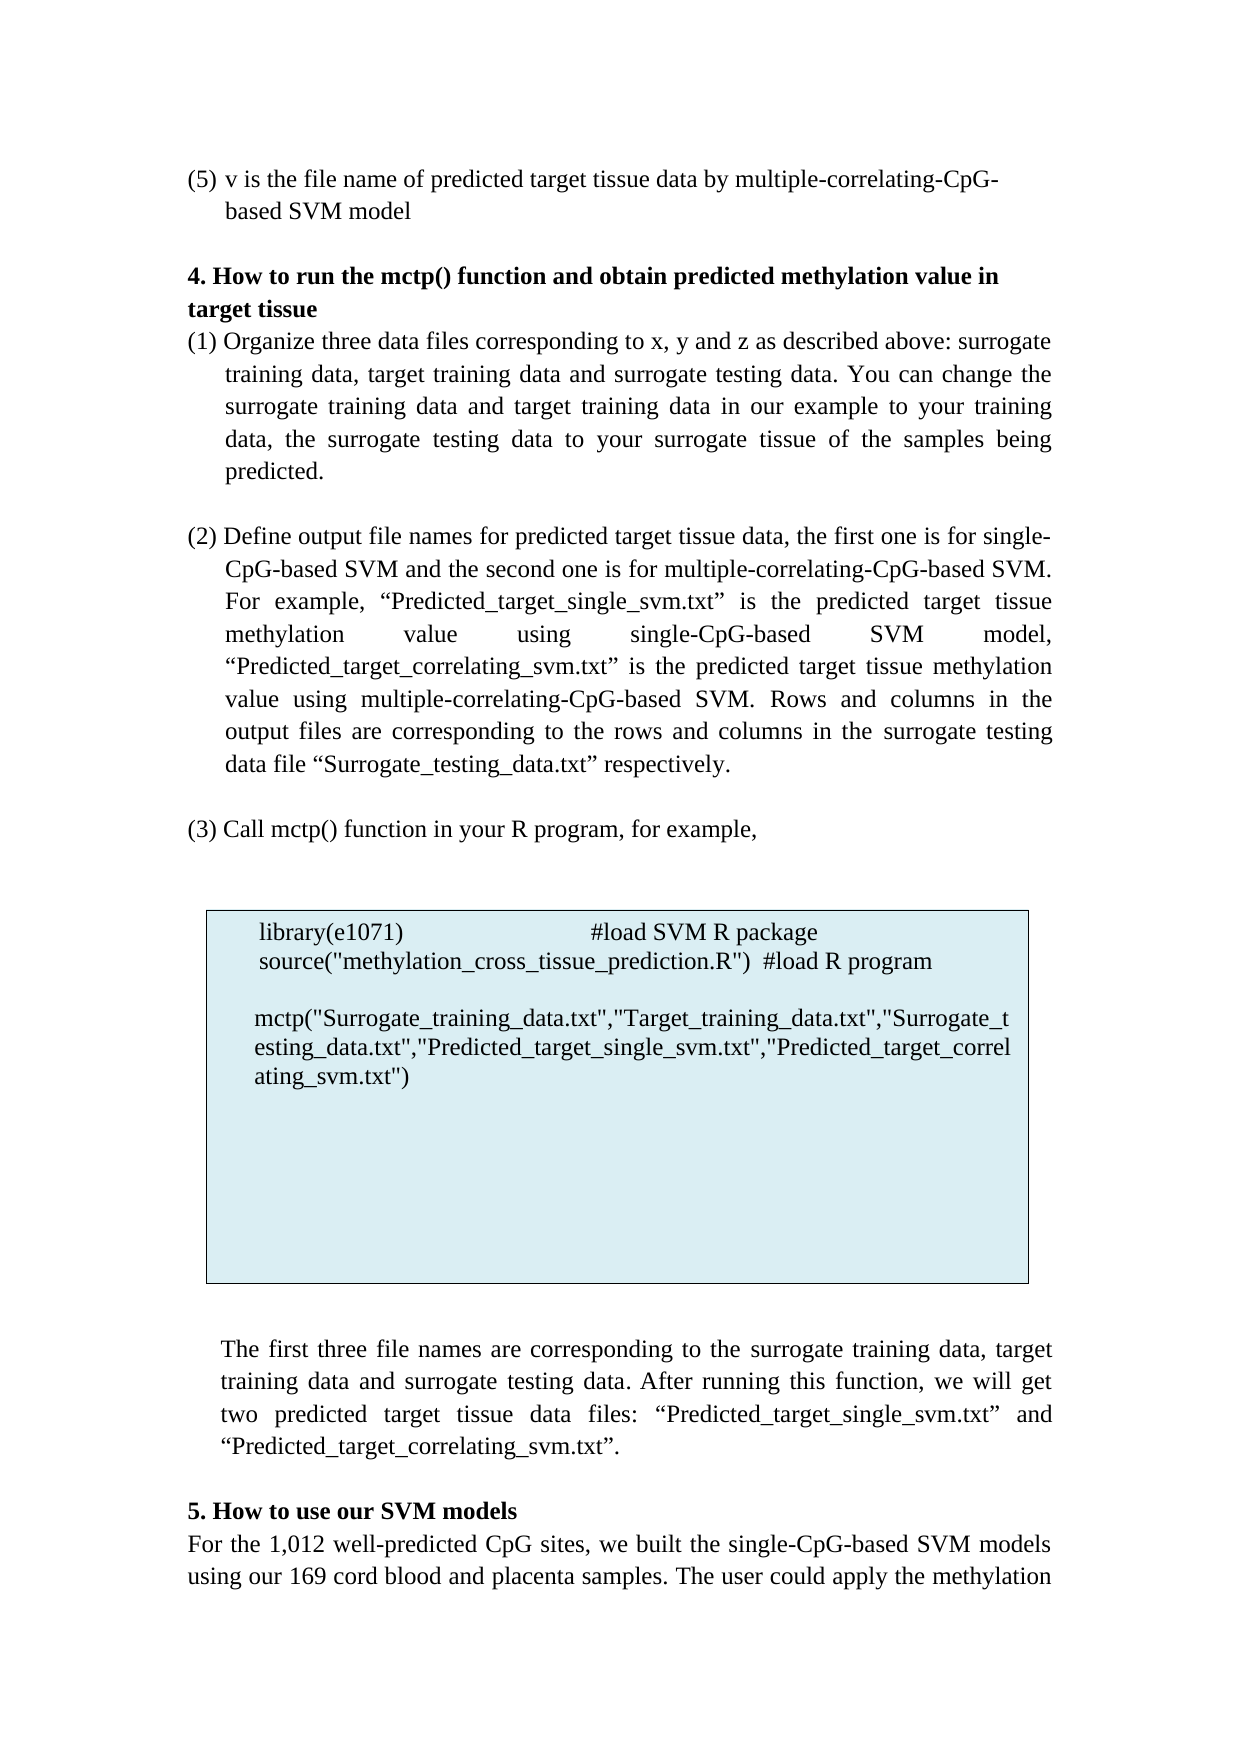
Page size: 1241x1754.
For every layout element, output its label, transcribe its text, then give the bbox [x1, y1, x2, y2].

text (2) Define output file names for predicted target tissue data, the first one is for single-CpG-based SVM and the second one is for multiple-correlating-CpG-based SVM. For example, “Predicted_target_single_svm.txt” is the predicted target tissue methylation value using single-CpG-based SVM model, “Predicted_target_correlating_svm.txt” is the predicted target tissue methylation value using multiple-correlating-CpG-based SVM. Rows and columns in the output files are corresponding to the rows and columns in the surrogate testing data file “Surrogate_testing_data.txt” respectively. [187, 519, 1053, 779]
text 4. How to run the mctp() function and obtain predicted methylation value in target tissue [187, 259, 1053, 324]
text 5. How to use our SVM models [187, 1494, 1053, 1527]
list v is the file name of predicted target tissue data by multiple-correlating-CpG-based SVM model [187, 162, 1053, 227]
text The first three file names are corresponding to the surrogate training data, target training data and surrogate testing data. After running this function, we will get two predicted target tissue data files: “Predicted_target_single_svm.txt” and “Predicted_target_correlating_svm.txt”. [220, 1332, 1053, 1462]
text (3) Call mctp() function in your R program, for example, [187, 812, 1053, 844]
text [187, 1527, 1053, 1592]
text (1) Organize three data files corresponding to x, y and z as described above: surrogate training data, target training data and surrogate testing data. You can change the surrogate training data and target training data in our example to your training data, the surrogate testing data to your surrogate tissue of the samples being predicted. [187, 324, 1053, 487]
